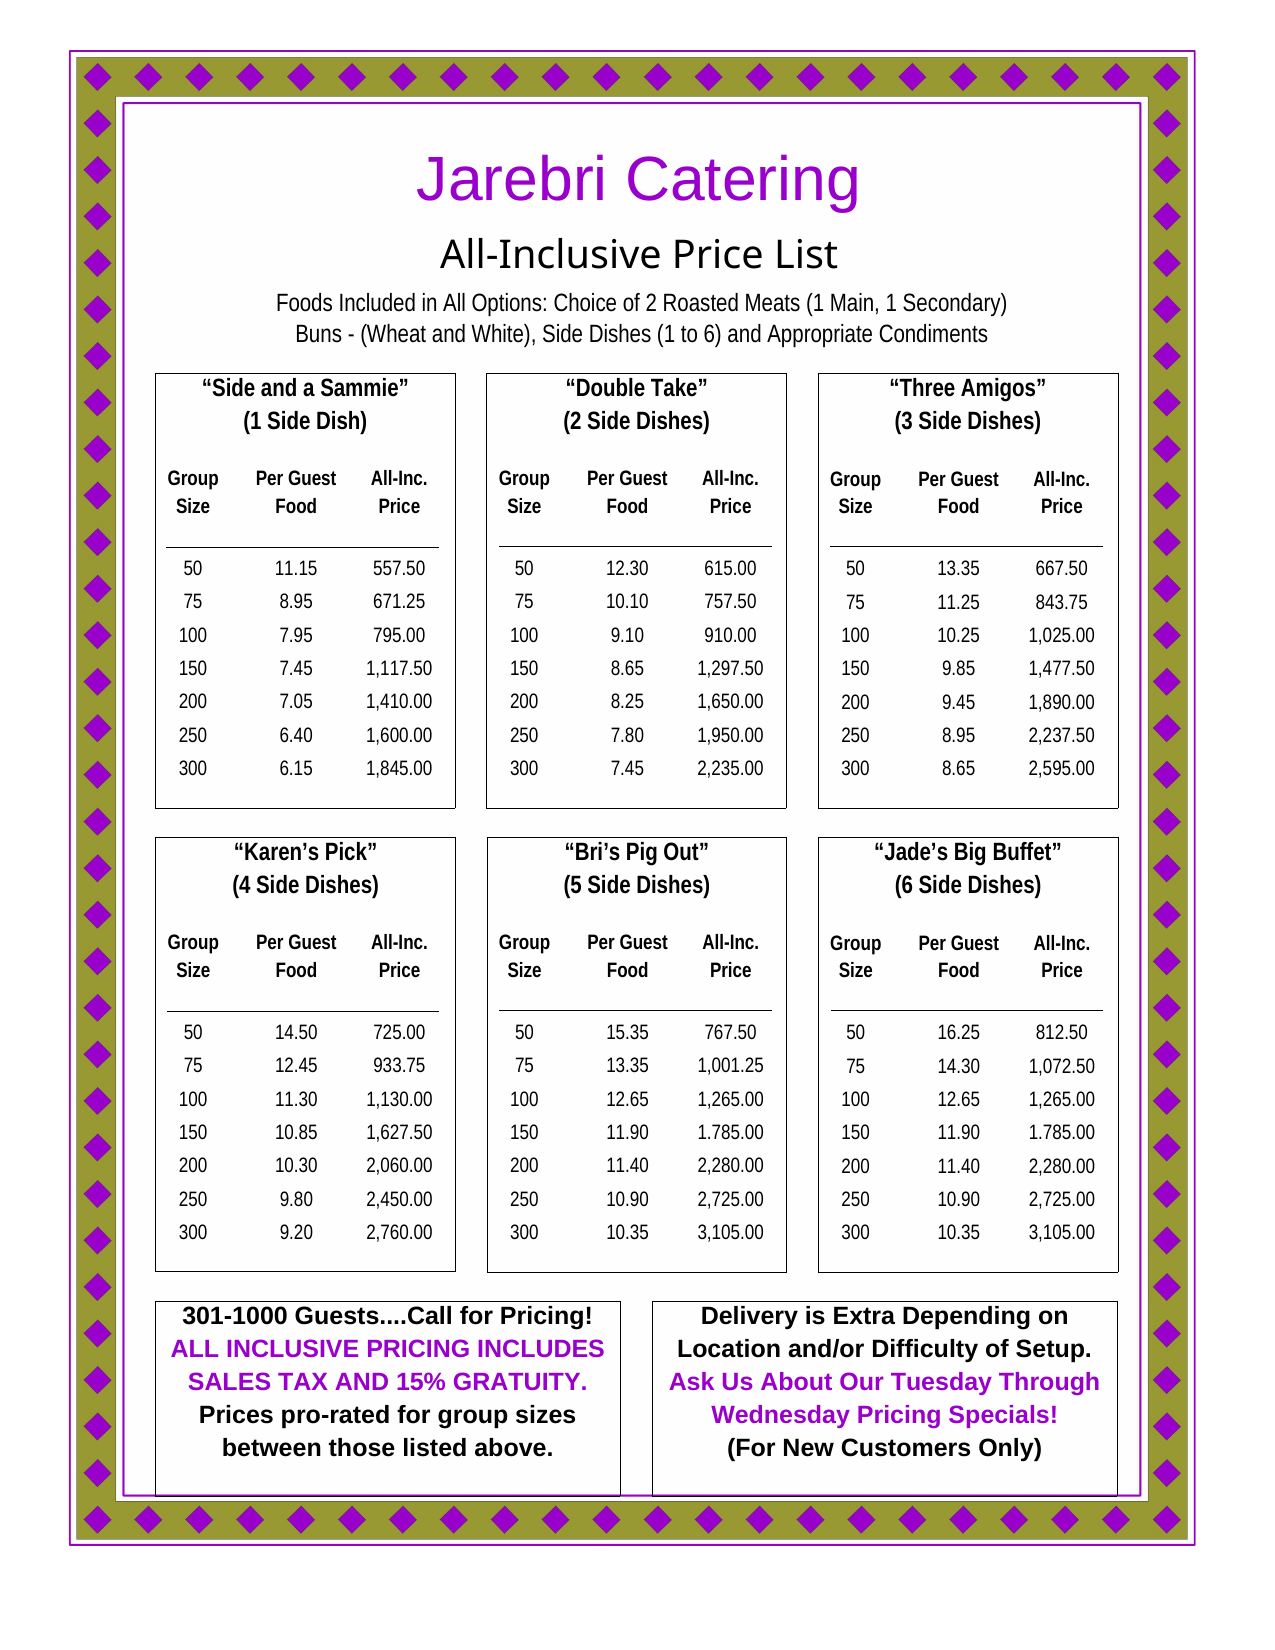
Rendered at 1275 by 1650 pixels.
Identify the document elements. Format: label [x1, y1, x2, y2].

picture [68, 50, 1196, 1546]
